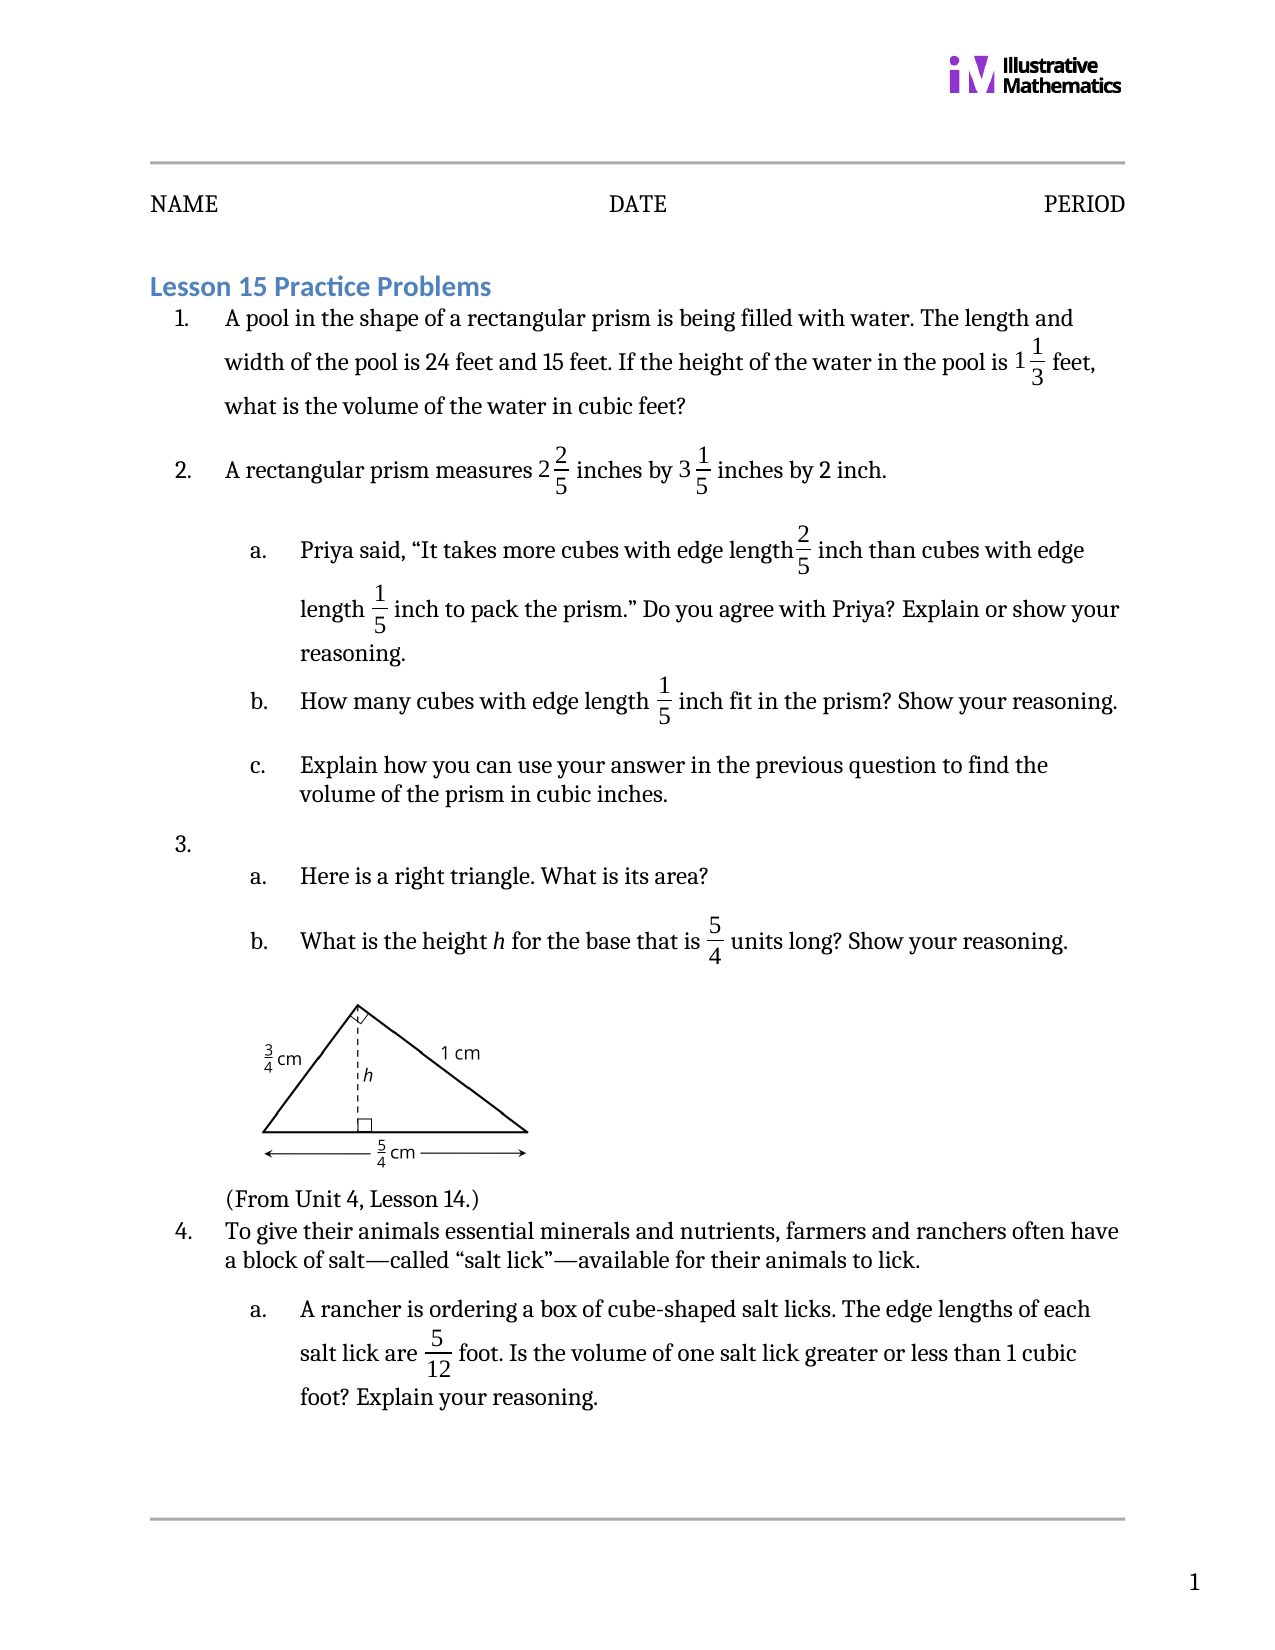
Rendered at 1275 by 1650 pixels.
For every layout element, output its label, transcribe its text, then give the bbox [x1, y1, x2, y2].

list How many cubes with edge length inch fit in the prism? Show your reasoning. [250, 671, 1125, 730]
picture [243, 991, 544, 1175]
list Explain how you can use your answer in the previous question to find the volume of the prism in cubic inches. [250, 751, 1125, 809]
list A pool in the shape of a rectangular prism is being filled with water. The length and width of the pool is 24 feet and 15 feet. If the height of the water in the pool is feet, what is the volume of the water in cubic feet? [175, 304, 1125, 420]
list Priya said, “It takes more cubes with edge length inch than cubes with edge length inch to pack the prism.” Do you agree with Priya? Explain or show your reasoning. [250, 521, 1125, 668]
picture [949, 55, 1121, 93]
list A rancher is ordering a box of cube-shaped salt licks. The edge lengths of each salt lick are foot. Is the volume of one salt lick greater or less than 1 cubic foot? Explain your reasoning. [250, 1295, 1125, 1412]
list To give their animals essential minerals and nutrients, farmers and ranchers often have a block of salt—called “salt lick”—available for their animals to lick. [175, 1217, 1125, 1274]
subtitle Lesson 15 Practice Problems [150, 268, 1125, 304]
list Here is a right triangle. What is its area? [250, 862, 1125, 891]
list What is the height for the base that is units long? Show your reasoning. [250, 912, 1125, 971]
list A rectangular prism measures inches by inches by 2 inch. [175, 441, 1125, 500]
list (From Unit 4, Lesson 14.) [175, 1184, 1125, 1213]
